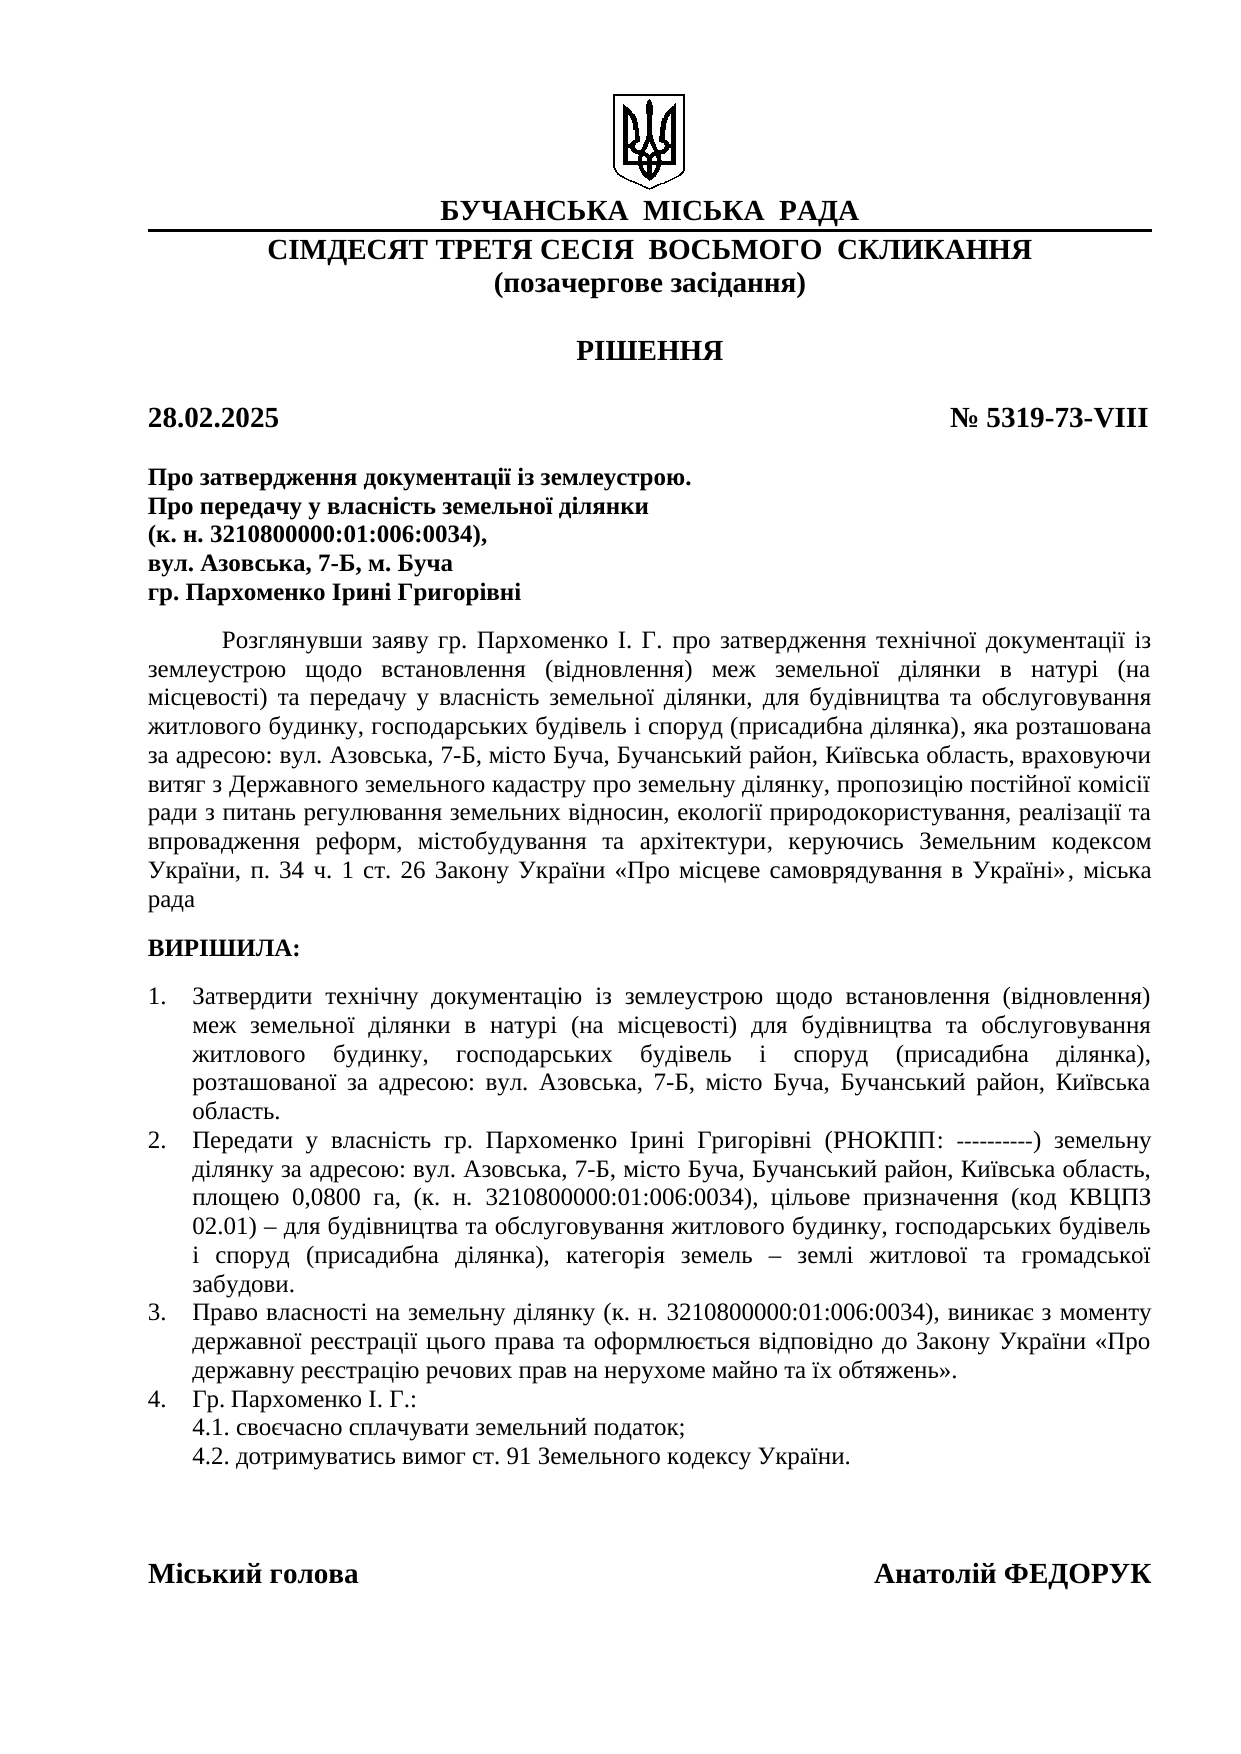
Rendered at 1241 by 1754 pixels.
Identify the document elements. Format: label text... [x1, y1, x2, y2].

text 4.1. своєчасно сплачувати земельний податок; [192, 1412, 1152, 1441]
text гр. Пархоменко Ірині Григорівні [148, 577, 1152, 606]
list Право власності на земельну ділянку (к. н. 3210800000:01:006:0034), виникає з моменту державної реєстрації цього права та оформлюється відповідно до Закону України «Про державну реєстрацію речових прав на нерухоме майно та їх обтяжень». [148, 1297, 1152, 1384]
text СІМДЕСЯТ ТРЕТЯ СЕСІЯ ВОСЬМОГО СКЛИКАННЯ [148, 232, 1152, 266]
list Передати у власність гр. Пархоменко Ірині Григорівні (РНОКПП: ----------) земельну ділянку за адресою: вул. Азовська, 7-Б, місто Буча, Бучанський район, Київська область, площею 0,0800 га, (к. н. 3210800000:01:006:0034), цільове призначення (код КВЦПЗ 02.01) – для будівництва та обслуговування житлового будинку, господарських будівель і споруд (присадибна ділянка), категорія земель – землі житлової та громадської забудови. [148, 1125, 1152, 1297]
text вул. Азовська, 7-Б, м. Буча [148, 548, 1152, 577]
text 4. Гр. Пархоменко І. Г.: [148, 1384, 1152, 1412]
list Затвердити технічну документацію із землеустрою щодо встановлення (відновлення) меж земельної ділянки в натурі (на місцевості) для будівництва та обслуговування житлового будинку, господарських будівель і споруд (присадибна ділянка), розташованої за адресою: вул. Азовська, 7-Б, місто Буча, Бучанський район, Київська область. [148, 981, 1152, 1125]
text Розглянувши заяву гр. Пархоменко І. Г. про затвердження технічної документації із землеустрою щодо встановлення (відновлення) меж земельної ділянки в натурі (на місцевості) та передачу у власність земельної ділянки, для будівництва та обслуговування житлового будинку, господарських будівель і споруд (присадибна ділянка), яка розташована за адресою: вул. Азовська, 7-Б, місто Буча, Бучанський район, Київська область, враховуючи витяг з Державного земельного кадастру про земельну ділянку, пропозицію постійної комісії ради з питань регулювання земельних відносин, екології природокористування, реалізації та впровадження реформ, містобудування та архітектури, керуючись Земельним кодексом України, п. 34 ч. 1 ст. 26 Закону України «Про місцеве самоврядування в Україні», міська рада [148, 625, 1152, 912]
text 4.2. дотримуватись вимог ст. 91 Земельного кодексу України. [192, 1441, 1152, 1470]
text ВИРІШИЛА: [148, 933, 1152, 962]
text (к. н. 3210800000:01:006:0034), [148, 519, 1152, 548]
text Про затвердження документації із землеустрою. [148, 462, 1152, 491]
text БУЧАНСЬКА МІСЬКА РАДА [148, 193, 1152, 229]
text (позачергове засідання) [148, 266, 1152, 299]
text Про передачу у власність земельної ділянки [148, 491, 1152, 519]
text РІШЕННЯ [148, 333, 1152, 366]
text 28.02.2025 № 5319-73-VІІІ [148, 400, 1152, 433]
text Міський голова Анатолій ФЕДОРУК [148, 1556, 1152, 1590]
